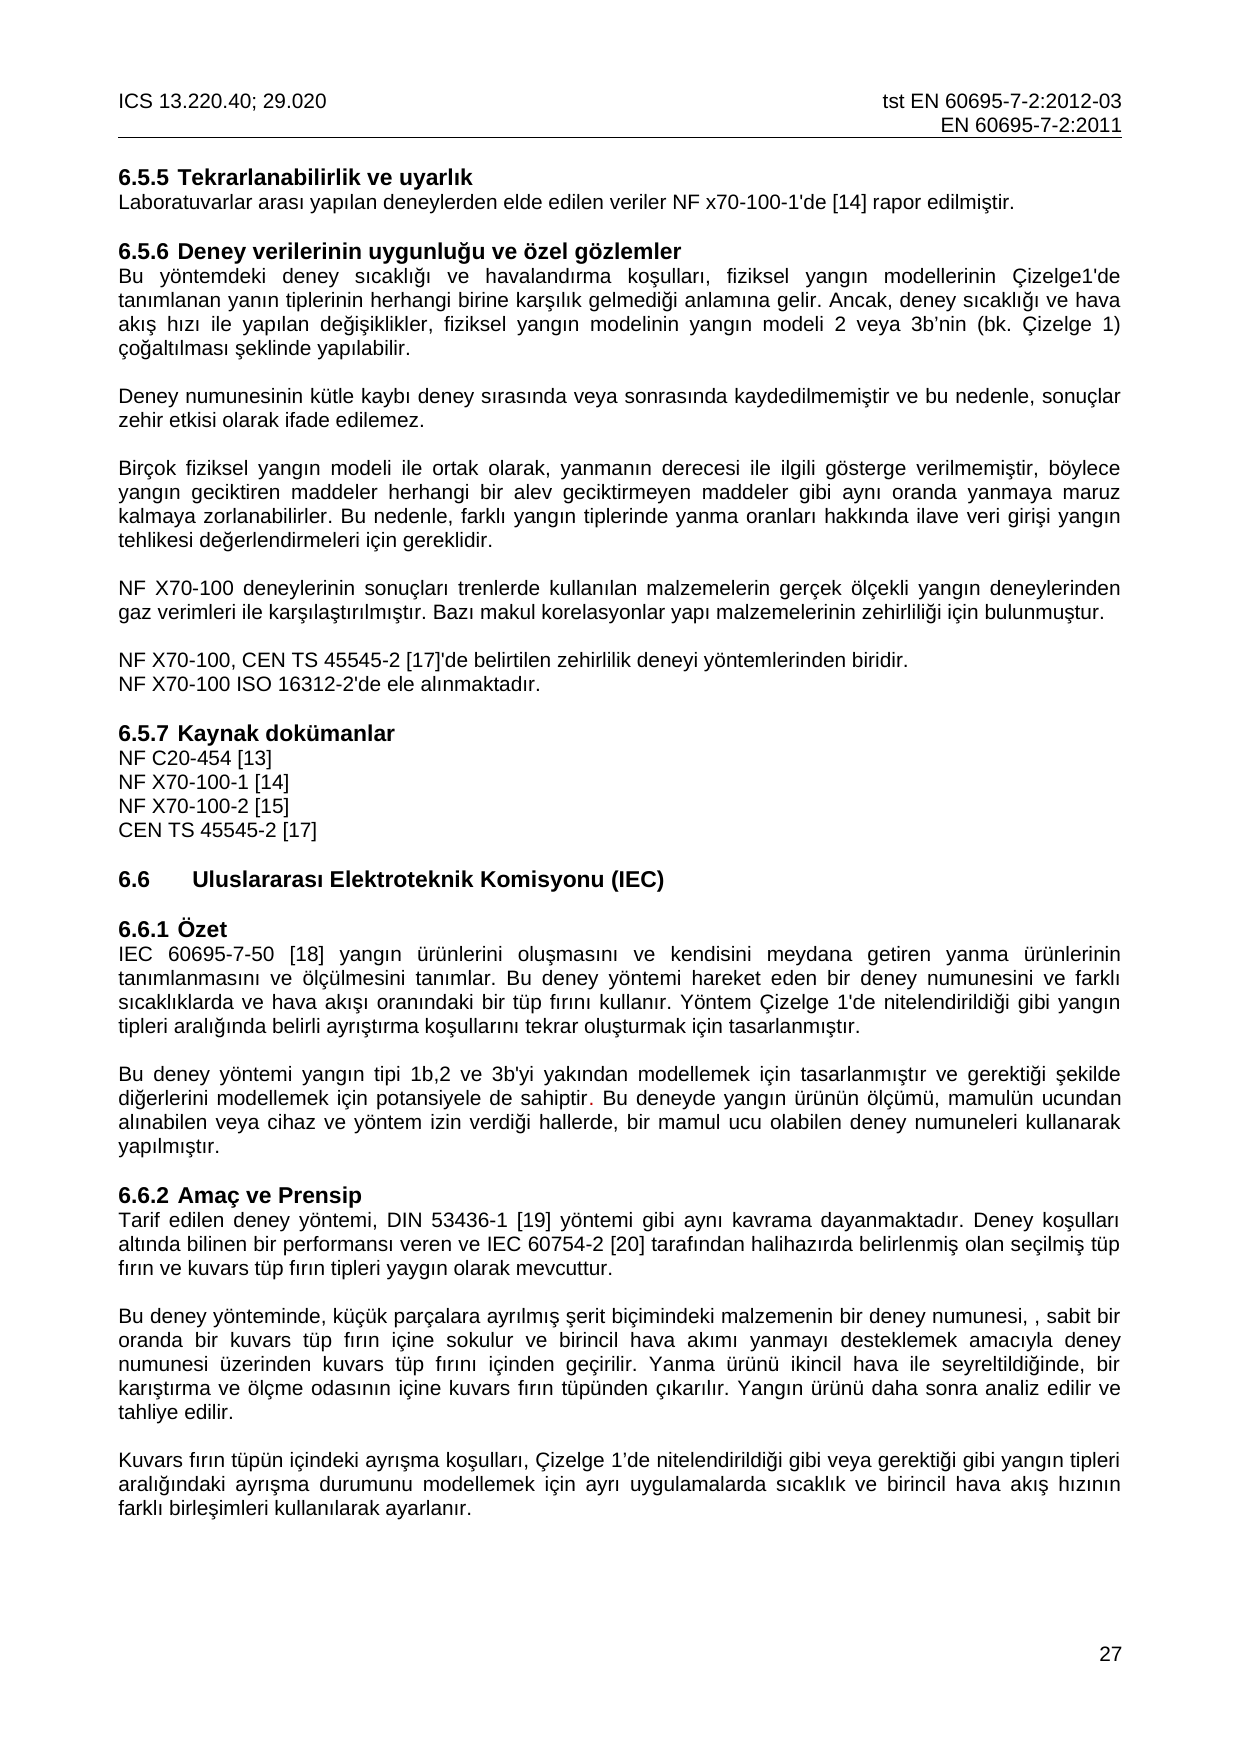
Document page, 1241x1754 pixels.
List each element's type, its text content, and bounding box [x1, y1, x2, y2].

text NF X70-100 ISO 16312-2'de ele alınmaktadır. [118, 672, 1122, 696]
text CEN TS 45545-2 [17] [118, 818, 1122, 842]
text 6.6.1 Özet [118, 916, 1122, 942]
text Bu deney yönteminde, küçük parçalara ayrılmış şerit biçimindeki malzemenin bir deney numunesi, , sabit bir oranda bir kuvars tüp fırın içine sokulur ve birincil hava akımı yanmayı desteklemek amacıyla deney numunesi üzerinden kuvars tüp fırını içinden geçirilir. Yanma ürünü ikincil hava ile seyreltildiğinde, bir karıştırma ve ölçme odasının içine kuvars fırın tüpünden çıkarılır. Yangın ürünü daha sonra analiz edilir ve tahliye edilir. [118, 1304, 1122, 1424]
text Deney numunesinin kütle kaybı deney sırasında veya sonrasında kaydedilmemiştir ve bu nedenle, sonuçlar zehir etkisi olarak ifade edilemez. [118, 384, 1122, 432]
text NF C20-454 [13] [118, 746, 1122, 770]
text Kuvars fırın tüpün içindeki ayrışma koşulları, Çizelge 1’de nitelendirildiği gibi veya gerektiği gibi yangın tipleri aralığındaki ayrışma durumunu modellemek için ayrı uygulamalarda sıcaklık ve birincil hava akış hızının farklı birleşimleri kullanılarak ayarlanır. [118, 1448, 1122, 1520]
text Laboratuvarlar arası yapılan deneylerden elde edilen veriler NF x70-100-1'de [14] rapor edilmiştir. [118, 190, 1122, 214]
text IEC 60695-7-50 [18] yangın ürünlerini oluşmasını ve kendisini meydana getiren yanma ürünlerinin tanımlanmasını ve ölçülmesini tanımlar. Bu deney yöntemi hareket eden bir deney numunesini ve farklı sıcaklıklarda ve hava akışı oranındaki bir tüp fırını kullanır. Yöntem Çizelge 1'de nitelendirildiği gibi yangın tipleri aralığında belirli ayrıştırma koşullarını tekrar oluşturmak için tasarlanmıştır. [118, 942, 1122, 1038]
text Birçok fiziksel yangın modeli ile ortak olarak, yanmanın derecesi ile ilgili gösterge verilmemiştir, böylece yangın geciktiren maddeler herhangi bir alev geciktirmeyen maddeler gibi aynı oranda yanmaya maruz kalmaya zorlanabilirler. Bu nedenle, farklı yangın tiplerinde yanma oranları hakkında ilave veri girişi yangın tehlikesi değerlendirmeleri için gereklidir. [118, 456, 1122, 552]
text NF X70-100 deneylerinin sonuçları trenlerde kullanılan malzemelerin gerçek ölçekli yangın deneylerinden gaz verimleri ile karşılaştırılmıştır. Bazı makul korelasyonlar yapı malzemelerinin zehirliliği için bulunmuştur. [118, 576, 1122, 624]
text 6.5.7 Kaynak dokümanlar [118, 719, 1122, 746]
text 6.6.2 Amaç ve Prensip [118, 1182, 1122, 1208]
text 6.5.6 Deney verilerinin uygunluğu ve özel gözlemler [118, 238, 1122, 264]
text NF X70-100-2 [15] [118, 794, 1122, 818]
text Tarif edilen deney yöntemi, DIN 53436-1 [19] yöntemi gibi aynı kavrama dayanmaktadır. Deney koşulları altında bilinen bir performansı veren ve IEC 60754-2 [20] tarafından halihazırda belirlenmiş olan seçilmiş tüp fırın ve kuvars tüp fırın tipleri yaygın olarak mevcuttur. [118, 1208, 1122, 1280]
text Bu yöntemdeki deney sıcaklığı ve havalandırma koşulları, fiziksel yangın modellerinin Çizelge1'de tanımlanan yanın tiplerinin herhangi birine karşılık gelmediği anlamına gelir. Ancak, deney sıcaklığı ve hava akış hızı ile yapılan değişiklikler, fiziksel yangın modelinin yangın modeli 2 veya 3b’nin (bk. Çizelge 1) çoğaltılması şeklinde yapılabilir. [118, 264, 1122, 360]
text NF X70-100, CEN TS 45545-2 [17]'de belirtilen zehirlilik deneyi yöntemlerinden biridir. [118, 648, 1122, 672]
text Bu deney yöntemi yangın tipi 1b,2 ve 3b'yi yakından modellemek için tasarlanmıştır ve gerektiği şekilde diğerlerini modellemek için potansiyele de sahiptir. Bu deneyde yangın ürünün ölçümü, mamulün ucundan alınabilen veya cihaz ve yöntem izin verdiği hallerde, bir mamul ucu olabilen deney numuneleri kullanarak yapılmıştır. [118, 1062, 1122, 1158]
text 6.5.5 Tekrarlanabilirlik ve uyarlık [118, 164, 1122, 190]
subtitle 6.6 Uluslararası Elektroteknik Komisyonu (IEC) [118, 866, 1122, 892]
text NF X70-100-1 [14] [118, 770, 1122, 794]
